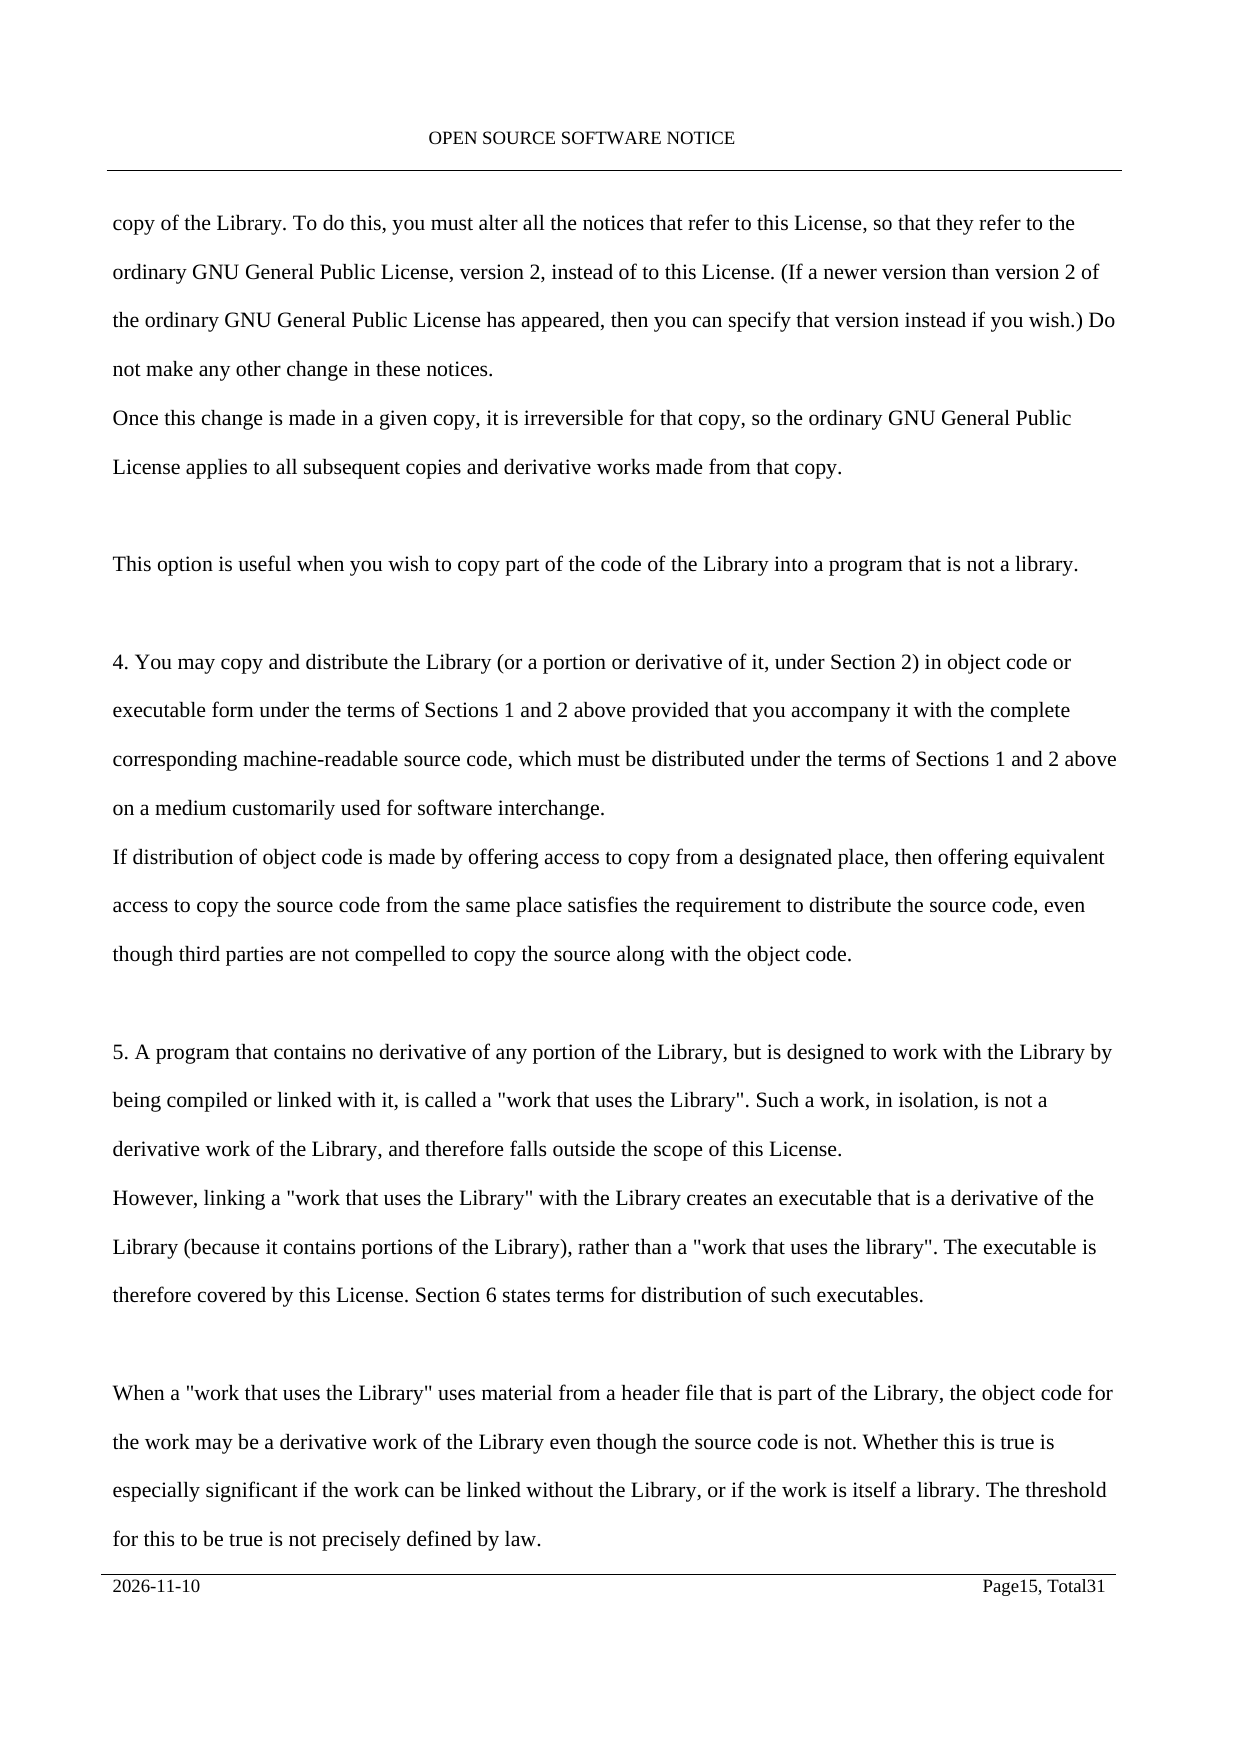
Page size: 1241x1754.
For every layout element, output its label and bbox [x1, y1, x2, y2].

text [112, 206, 1128, 1555]
